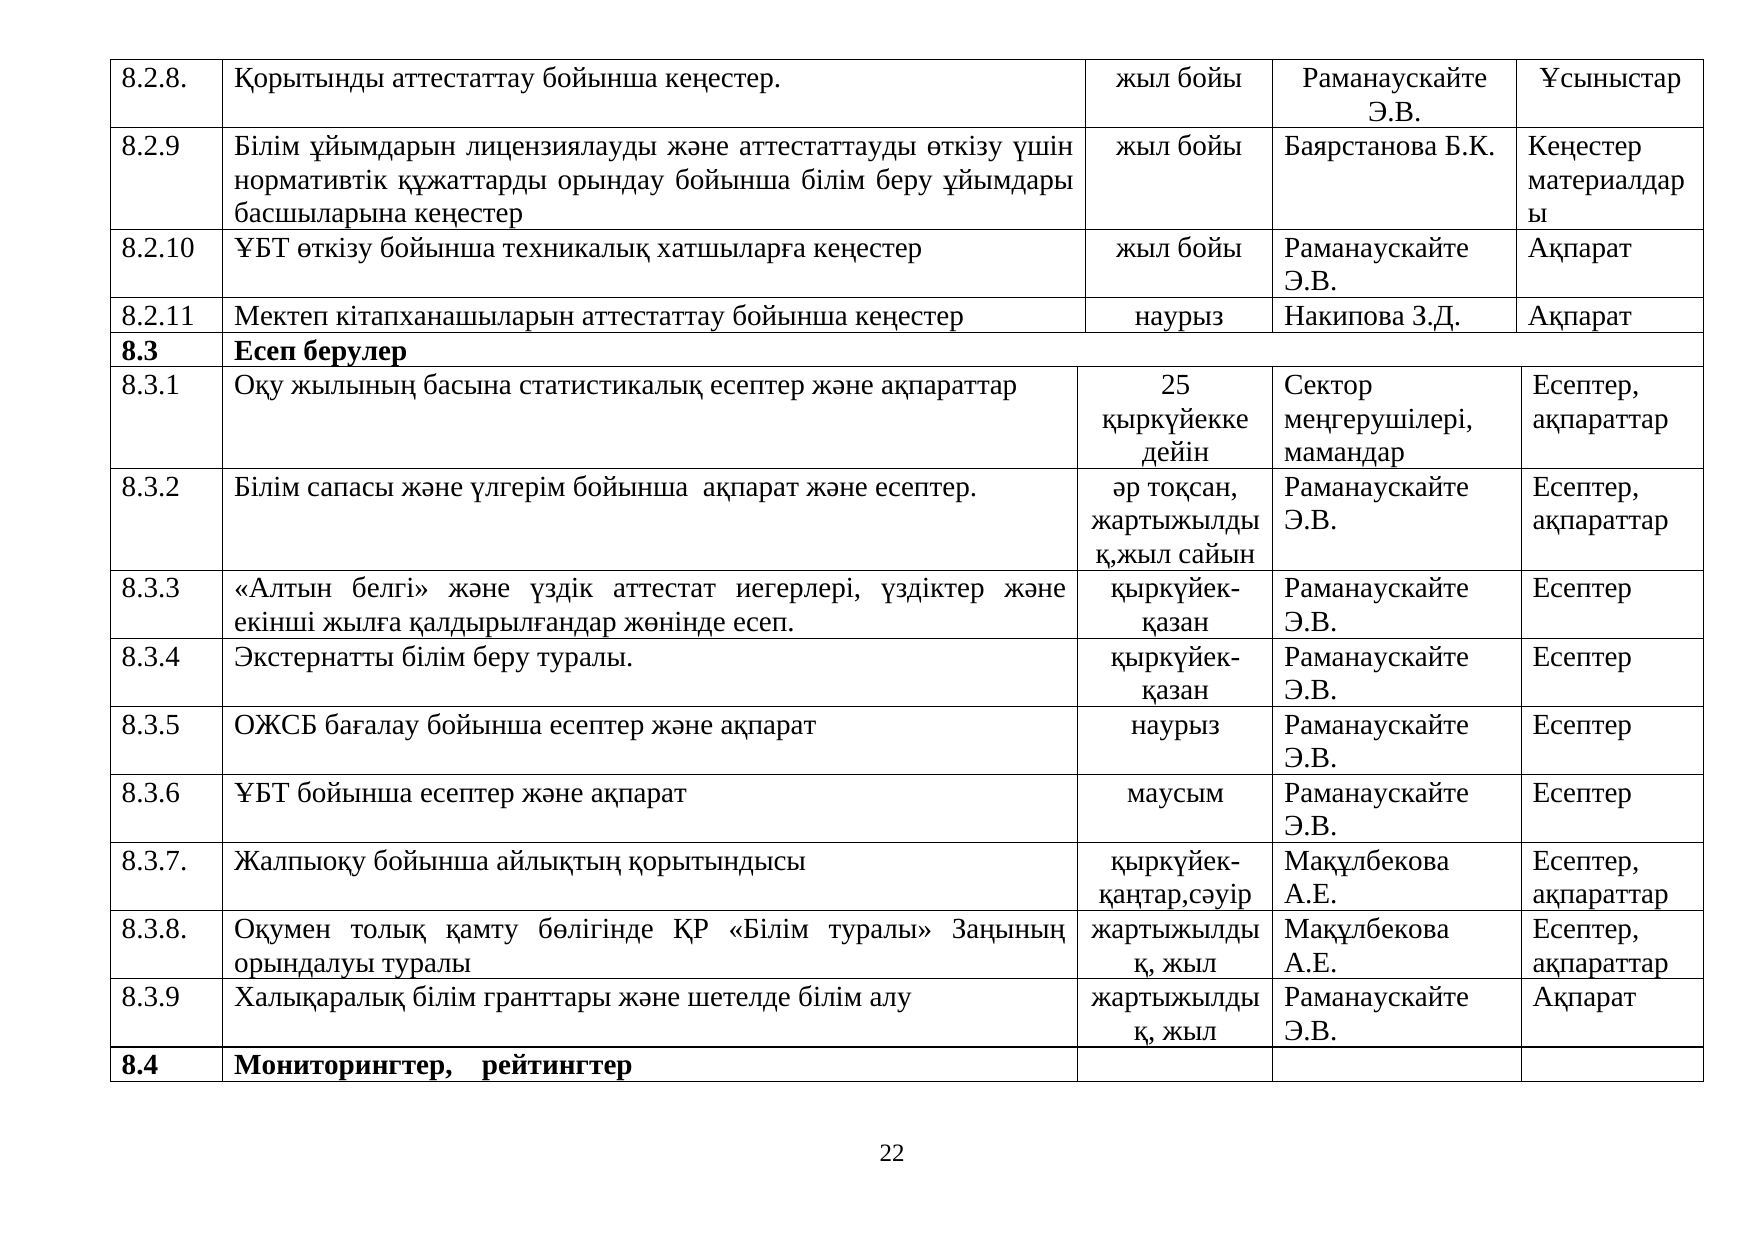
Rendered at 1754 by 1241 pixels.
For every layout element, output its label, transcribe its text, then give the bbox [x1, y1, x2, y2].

table_cell 8.3.3 [111, 571, 222, 638]
table_cell Мақұлбекова А.Е. [1273, 911, 1521, 978]
table_cell Халықаралық білім гранттары және шетелде білім алу [223, 979, 1077, 1046]
table_cell Есептер [1522, 639, 1703, 706]
table_cell жыл бойы [1086, 60, 1272, 127]
table_cell наурыз [1086, 298, 1272, 332]
table_cell Жалпыоқу бойынша айлықтың қорытындысы [223, 843, 1077, 910]
table_cell 8.3.9 [111, 979, 222, 1046]
table_cell ҰБТ өткізу бойынша техникалық хатшыларға кеңестер [223, 230, 1085, 297]
table_cell Мектеп кітапханашыларын аттестаттау бойынша кеңестер [223, 298, 1085, 332]
table_cell 8.2.11 [111, 298, 222, 332]
table_cell [1273, 1048, 1521, 1081]
table_cell 8.2.9 [111, 128, 222, 229]
table_cell 8.3.5 [111, 707, 222, 774]
table_cell маусым [1078, 775, 1272, 842]
table_cell Раманаускайте Э.В. [1273, 707, 1521, 774]
table_cell 25 қыркүйекке дейін [1078, 367, 1272, 468]
table_cell жартыжылдық, жыл [1078, 911, 1272, 978]
table_cell Экстернатты білім беру туралы. [223, 639, 1077, 706]
table_cell 8.3.8. [111, 911, 222, 978]
table_cell Раманаускайте Э.В. [1273, 571, 1521, 638]
table_cell Баярстанова Б.К. [1273, 128, 1516, 229]
table_cell 8.2.10 [111, 230, 222, 297]
table_cell Есеп берулер [223, 333, 1703, 366]
table_cell Есептер [1522, 775, 1703, 842]
table_cell 8.4 [111, 1048, 222, 1081]
table_cell Раманаускайте Э.В. [1273, 230, 1516, 297]
table_cell Раманаускайте Э.В. [1273, 639, 1521, 706]
table_cell 8.3.6 [111, 775, 222, 842]
table_cell Мақұлбекова А.Е. [1273, 843, 1521, 910]
table_cell Накипова З.Д. [1273, 298, 1516, 332]
table_cell Ұсыныстар [1517, 60, 1703, 127]
table_cell Раманаускайте Э.В. [1273, 979, 1521, 1046]
table_cell қыркүйек-қаңтар,сәуір [1078, 843, 1272, 910]
table_cell Раманаускайте Э.В. [1273, 775, 1521, 842]
table_cell 8.3 [111, 333, 222, 366]
table_cell [1078, 1048, 1272, 1081]
table_cell 8.3.2 [111, 469, 222, 569]
table_cell Білім ұйымдарын лицензиялауды және аттестаттауды өткізу үшін нормативтік құжаттарды орындау бойынша білім беру ұйымдары басшыларына кеңестер [223, 128, 1085, 229]
table_cell 8.3.4 [111, 639, 222, 706]
table_cell Оқумен толық қамту бөлігінде ҚР «Білім туралы» Заңының орындалуы туралы [223, 911, 1077, 978]
table_cell жыл бойы [1086, 230, 1272, 297]
table_cell Раманаускайте Э.В. [1273, 469, 1521, 569]
table_cell Қорытынды аттестаттау бойынша кеңестер. [223, 60, 1085, 127]
table_cell наурыз [1078, 707, 1272, 774]
table_cell 8.2.8. [111, 60, 222, 127]
table_cell «Алтын белгі» және үздік аттестат иегерлері, үздіктер және екінші жылға қалдырылғандар жөнінде есеп. [223, 571, 1077, 638]
table_cell ҰБТ бойынша есептер және ақпарат [223, 775, 1077, 842]
table_cell [1522, 1048, 1703, 1081]
table_cell Ақпарат [1522, 979, 1703, 1046]
table_cell Оқу жылының басына статистикалық есептер және ақпараттар [223, 367, 1077, 468]
table_cell ОЖСБ бағалау бойынша есептер және ақпарат [223, 707, 1077, 774]
table_cell Кеңестер материалдары [1517, 128, 1703, 229]
table_cell Есептер [1522, 707, 1703, 774]
table_cell Есептер [1522, 571, 1703, 638]
table_cell Есептер, ақпараттар [1522, 843, 1703, 910]
table_cell 8.3.1 [111, 367, 222, 468]
table_cell Есептер, ақпараттар [1522, 469, 1703, 569]
table_cell Ақпарат [1517, 230, 1703, 297]
table_cell жыл бойы [1086, 128, 1272, 229]
table_cell Білім сапасы және үлгерім бойынша ақпарат және есептер. [223, 469, 1077, 569]
table_cell Есептер, ақпараттар [1522, 911, 1703, 978]
table_cell Мониторингтер, рейтингтер [223, 1048, 1077, 1081]
table_cell қыркүйек-қазан [1078, 571, 1272, 638]
table_cell Есептер, ақпараттар [1522, 367, 1703, 468]
table_cell жартыжылдық, жыл [1078, 979, 1272, 1046]
table_cell Ақпарат [1517, 298, 1703, 332]
table_cell қыркүйек-қазан [1078, 639, 1272, 706]
table_cell Раманаускайте Э.В. [1273, 60, 1516, 127]
table_cell Сектор меңгерушілері, мамандар [1273, 367, 1521, 468]
table_cell 8.3.7. [111, 843, 222, 910]
table_cell әр тоқсан, жартыжылдық,жыл сайын [1078, 469, 1272, 569]
